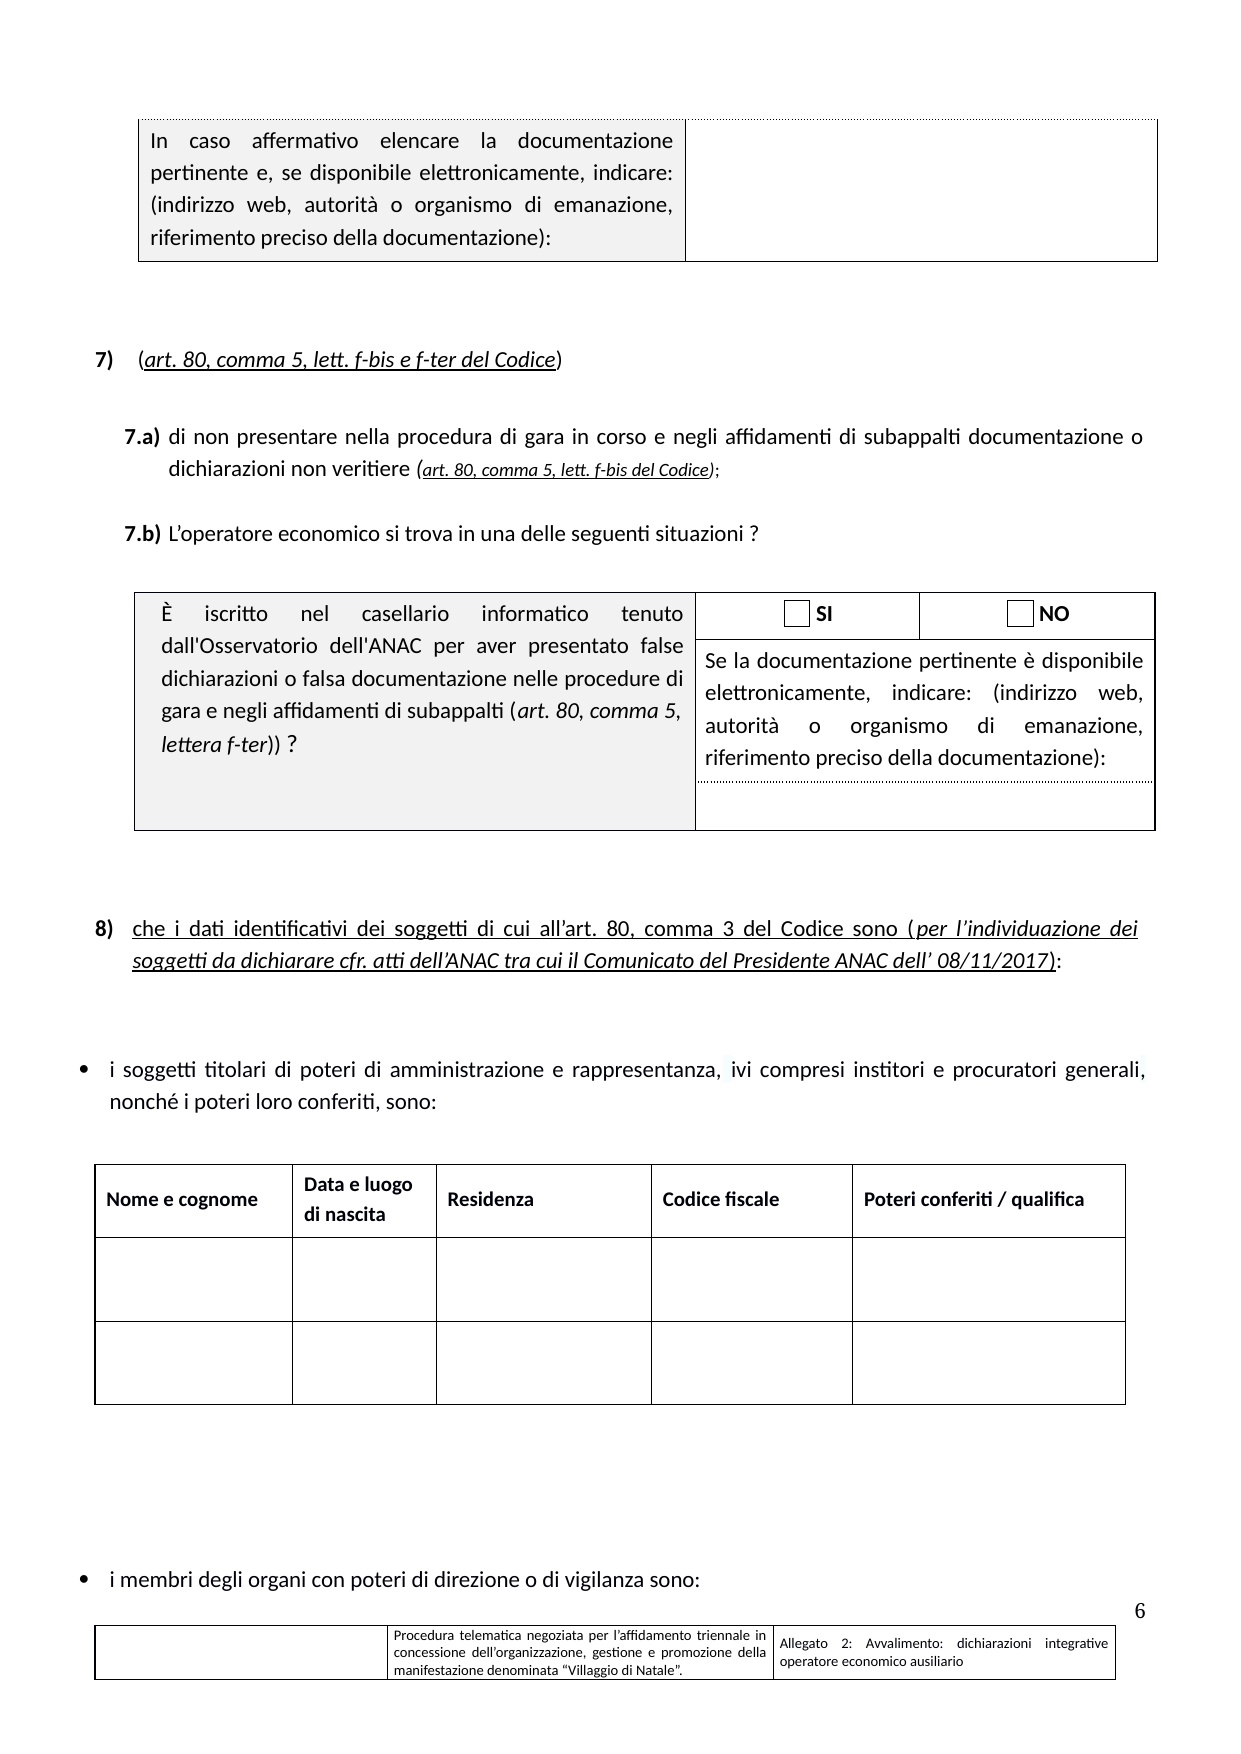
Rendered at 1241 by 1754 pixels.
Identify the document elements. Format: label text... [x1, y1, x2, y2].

table_cell [437, 1238, 651, 1321]
table_header Poteri conferiti / qualifica [853, 1165, 1125, 1237]
table_cell [293, 1322, 436, 1404]
table_cell [696, 781, 1154, 830]
table_header SI [696, 593, 919, 639]
table_header Nome e cognome [96, 1165, 292, 1237]
table_header È iscritto nel casellario informatico tenuto dall'Osservatorio dell'ANAC per aver presentato false dichiarazioni o falsa documentazione nelle procedure di gara e negli affidamenti di subappalti (art. 80, comma 5, lettera f-ter)) ? [135, 593, 695, 830]
text 7.a) di non presentare nella procedura di gara in corso e negli affidamenti di subappalti documentazione o dichiarazioni non veritiere (art. 80, comma 5, lett. f-bis del Codice); [124, 422, 1146, 482]
list (art. 80, comma 5, lett. f-bis e f-ter del Codice) [95, 345, 1140, 373]
list i membri degli organi con poteri di direzione o di vigilanza sono: [80, 1565, 1146, 1593]
table_cell [853, 1322, 1125, 1404]
table_cell [96, 1238, 292, 1321]
table_cell [293, 1238, 436, 1321]
table_cell In caso affermativo elencare la documentazione pertinente e, se disponibile elettronicamente, indicare: (indirizzo web, autorità o organismo di emanazione, riferimento preciso della documentazione): [139, 119, 685, 261]
table_cell [686, 119, 1157, 261]
table_header NO [920, 593, 1154, 639]
table_cell [853, 1238, 1125, 1321]
table_cell [652, 1238, 852, 1321]
table_cell [652, 1322, 852, 1404]
table_cell [437, 1322, 651, 1404]
table_header Residenza [437, 1165, 651, 1237]
text 7.b) L’operatore economico si trova in una delle seguenti situazioni ? [124, 519, 1146, 547]
table_cell Se la documentazione pertinente è disponibile elettronicamente, indicare: (indirizzo web, autorità o organismo di emanazione, riferimento preciso della documentazione): [696, 640, 1154, 781]
table_cell [96, 1322, 292, 1404]
table_header Codice fiscale [652, 1165, 852, 1237]
table_header Data e luogo di nascita [293, 1165, 436, 1237]
list i soggetti titolari di poteri di amministrazione e rappresentanza, ivi compresi institori e procuratori generali, nonché i poteri loro conferiti, sono: [80, 1055, 1146, 1115]
list che i dati identificativi dei soggetti di cui all’art. 80, comma 3 del Codice sono (per l’individuazione dei soggetti da dichiarare cfr. atti dell’ANAC tra cui il Comunicato del Presidente ANAC dell’ 08/11/2017): [95, 914, 1140, 974]
